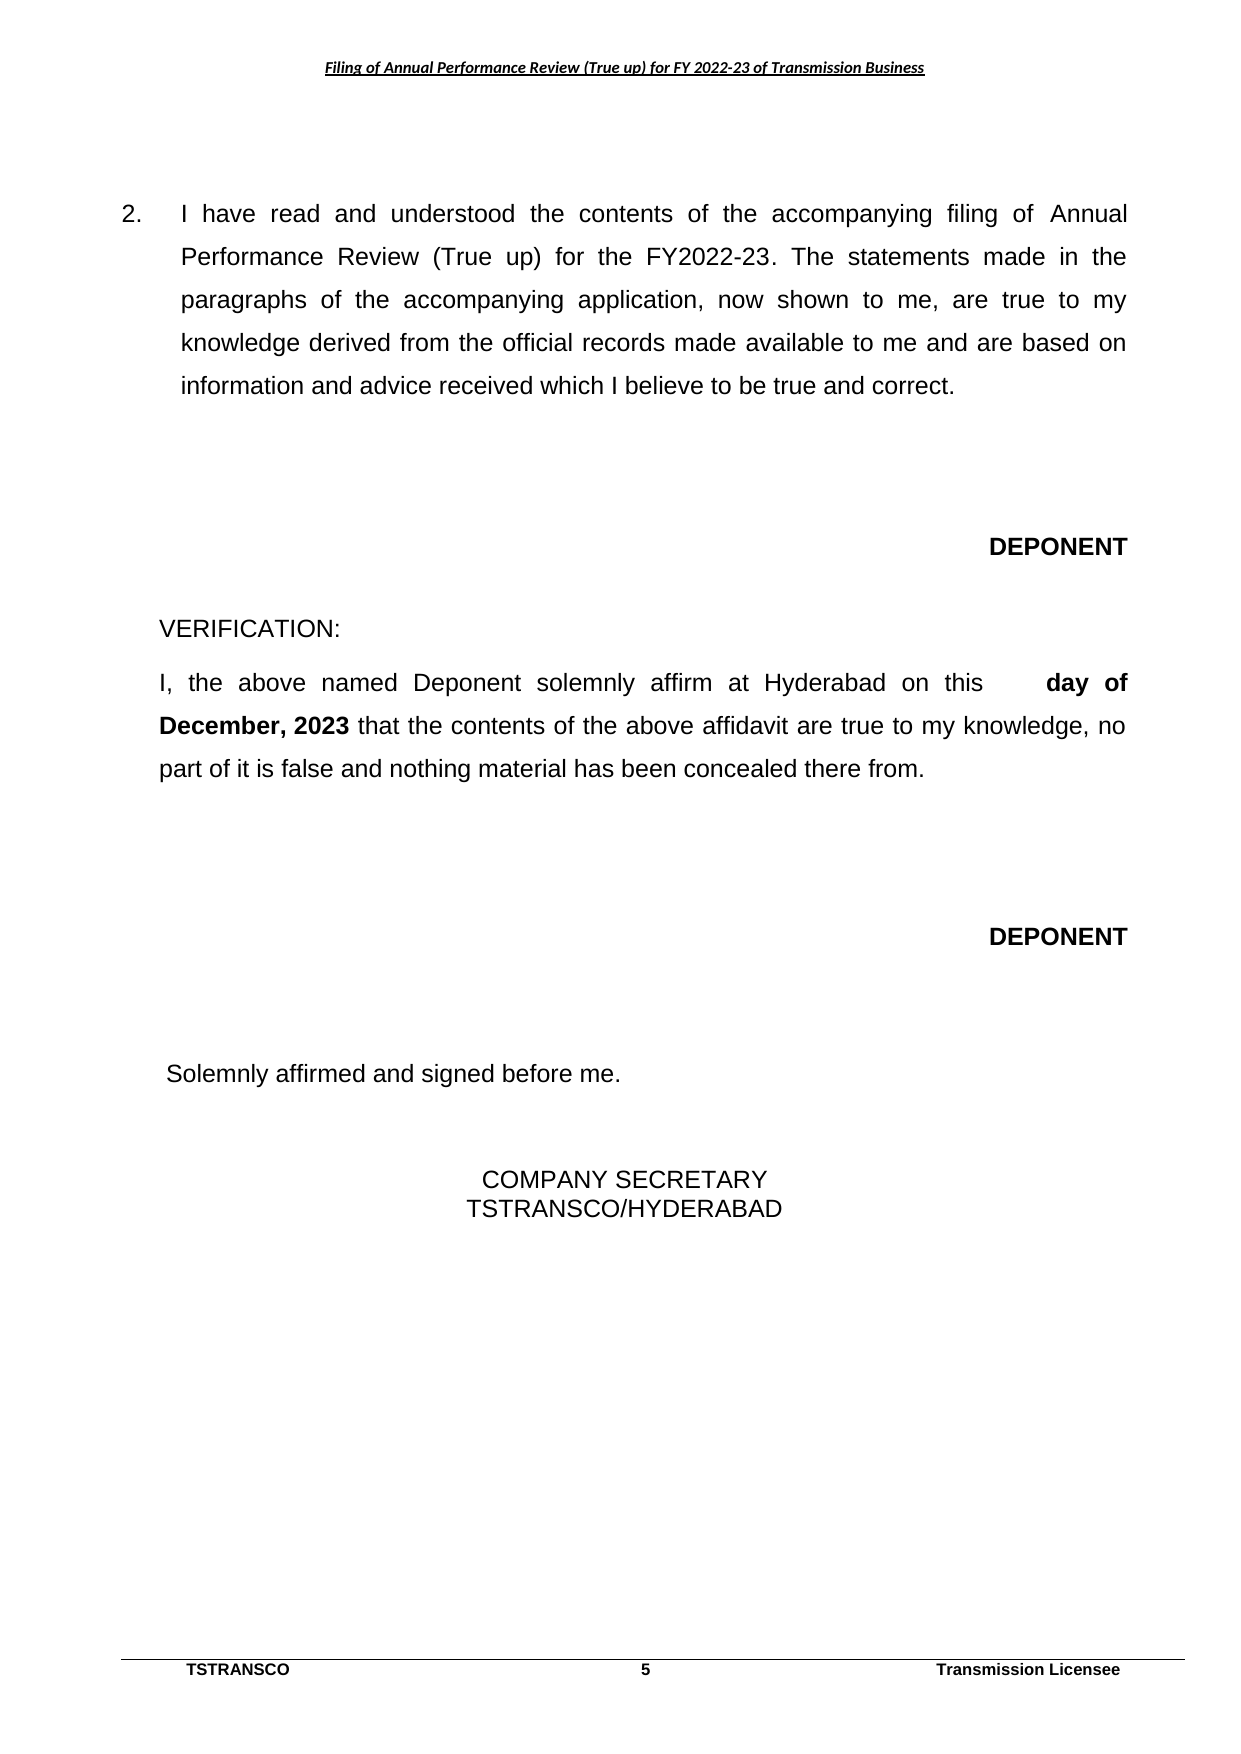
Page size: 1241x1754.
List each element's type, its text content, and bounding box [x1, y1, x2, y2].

text DEPONENT [166, 531, 1128, 561]
text TSTRANSCO/HYDERABAD [121, 1194, 1128, 1223]
text COMPANY SECRETARY [121, 1165, 1128, 1194]
text VERIFICATION: [121, 614, 1128, 642]
text Solemnly affirmed and signed before me. [166, 1058, 1128, 1087]
text DEPONENT [166, 922, 1128, 951]
text I, the above named Deponent solemnly affirm at Hyderabad on this day of December, 2023 that the contents of the above affidavit are true to my knowledge, no part of it is false and nothing material has been concealed there from. [159, 668, 1128, 783]
list I have read and understood the contents of the accompanying filing of Annual Performance Review (True up) for the FY2022-23. The statements made in the paragraphs of the accompanying application, now shown to me, are true to my knowledge derived from the official records made available to me and are based on information and advice received which I believe to be true and correct. [121, 199, 1128, 400]
